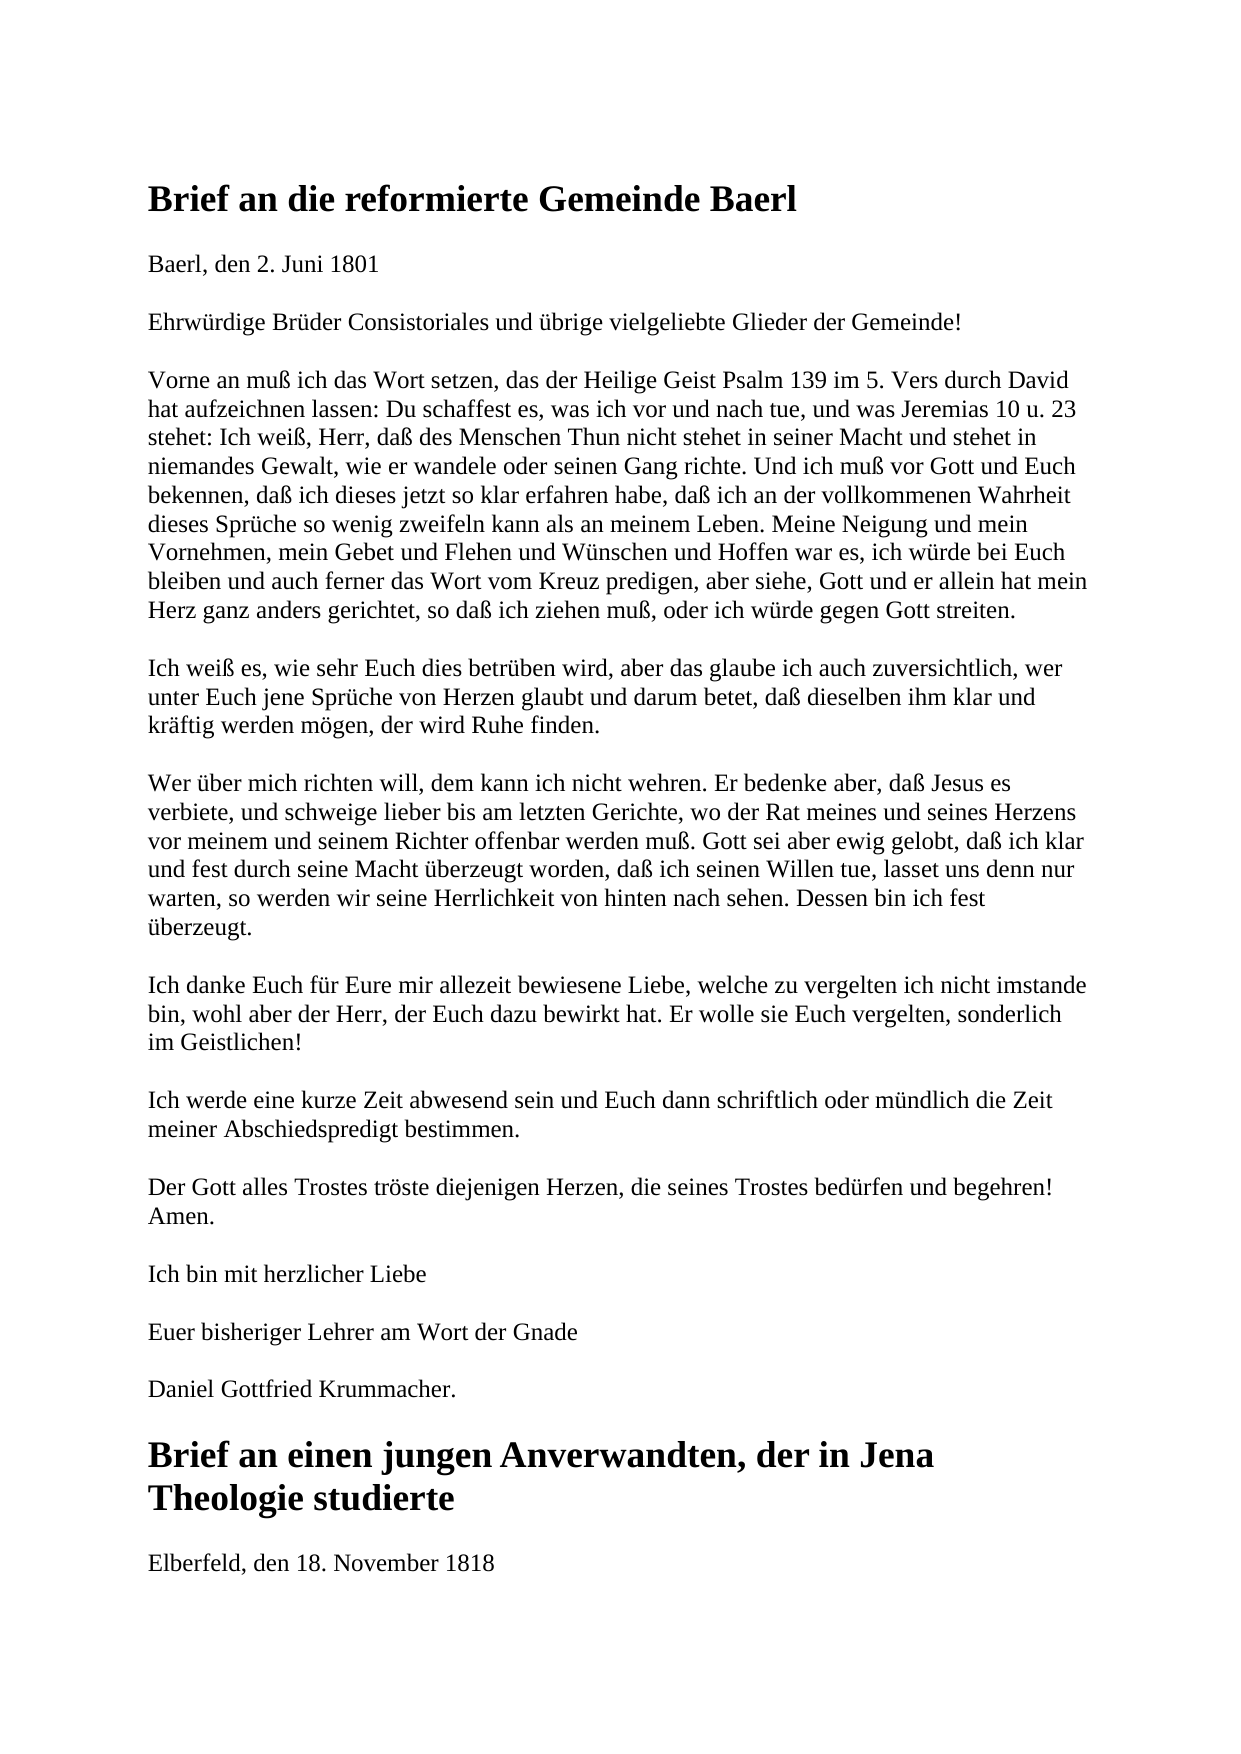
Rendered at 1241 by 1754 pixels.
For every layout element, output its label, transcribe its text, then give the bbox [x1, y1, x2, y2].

text Ich bin mit herzlicher Liebe [148, 1259, 1093, 1287]
text Ehrwürdige Brüder Consistoriales und übrige vielgeliebte Glieder der Gemeinde! [148, 307, 1093, 336]
text Elberfeld, den 18. November 1818 [148, 1548, 1093, 1577]
text Euer bisheriger Lehrer am Wort der Gnade [148, 1317, 1093, 1345]
subtitle Brief an die reformierte Gemeinde Baerl [148, 177, 1093, 220]
text Ich danke Euch für Eure mir allezeit bewiesene Liebe, welche zu vergelten ich nicht imstande bin, wohl aber der Herr, der Euch dazu bewirkt hat. Er wolle sie Euch vergelten, sonderlich im Geistlichen! [148, 970, 1093, 1056]
text Vorne an muß ich das Wort setzen, das der Heilige Geist Psalm 139 im 5. Vers durch David hat aufzeichnen lassen: Du schaffest es, was ich vor und nach tue, und was Jeremias 10 u. 23 stehet: Ich weiß, Herr, daß des Menschen Thun nicht stehet in seiner Macht und stehet in niemandes Gewalt, wie er wandele oder seinen Gang richte. Und ich muß vor Gott und Euch bekennen, daß ich dieses jetzt so klar erfahren habe, daß ich an der vollkommenen Wahrheit dieses Sprüche so wenig zweifeln kann als an meinem Leben. Meine Neigung und mein Vornehmen, mein Gebet und Flehen und Wünschen und Hoffen war es, ich würde bei Euch bleiben und auch ferner das Wort vom Kreuz predigen, aber siehe, Gott und er allein hat mein Herz ganz anders gerichtet, so daß ich ziehen muß, oder ich würde gegen Gott streiten. [148, 365, 1093, 624]
text Baerl, den 2. Juni 1801 [148, 249, 1093, 278]
text Daniel Gottfried Krummacher. [148, 1374, 1093, 1403]
text Ich weiß es, wie sehr Euch dies betrüben wird, aber das glaube ich auch zuversichtlich, wer unter Euch jene Sprüche von Herzen glaubt und darum betet, daß dieselben ihm klar und kräftig werden mögen, der wird Ruhe finden. [148, 653, 1093, 739]
text Wer über mich richten will, dem kann ich nicht wehren. Er bedenke aber, daß Jesus es verbiete, und schweige lieber bis am letzten Gerichte, wo der Rat meines und seines Herzens vor meinem und seinem Richter offenbar werden muß. Gott sei aber ewig gelobt, daß ich klar und fest durch seine Macht überzeugt worden, daß ich seinen Willen tue, lasset uns denn nur warten, so werden wir seine Herrlichkeit von hinten nach sehen. Dessen bin ich fest überzeugt. [148, 768, 1093, 941]
text Der Gott alles Trostes tröste diejenigen Herzen, die seines Trostes bedürfen und begehren! Amen. [148, 1172, 1093, 1229]
subtitle Brief an einen jungen Anverwandten, der in Jena Theologie studierte [148, 1432, 1093, 1519]
text Ich werde eine kurze Zeit abwesend sein und Euch dann schriftlich oder mündlich die Zeit meiner Abschiedspredigt bestimmen. [148, 1085, 1093, 1143]
